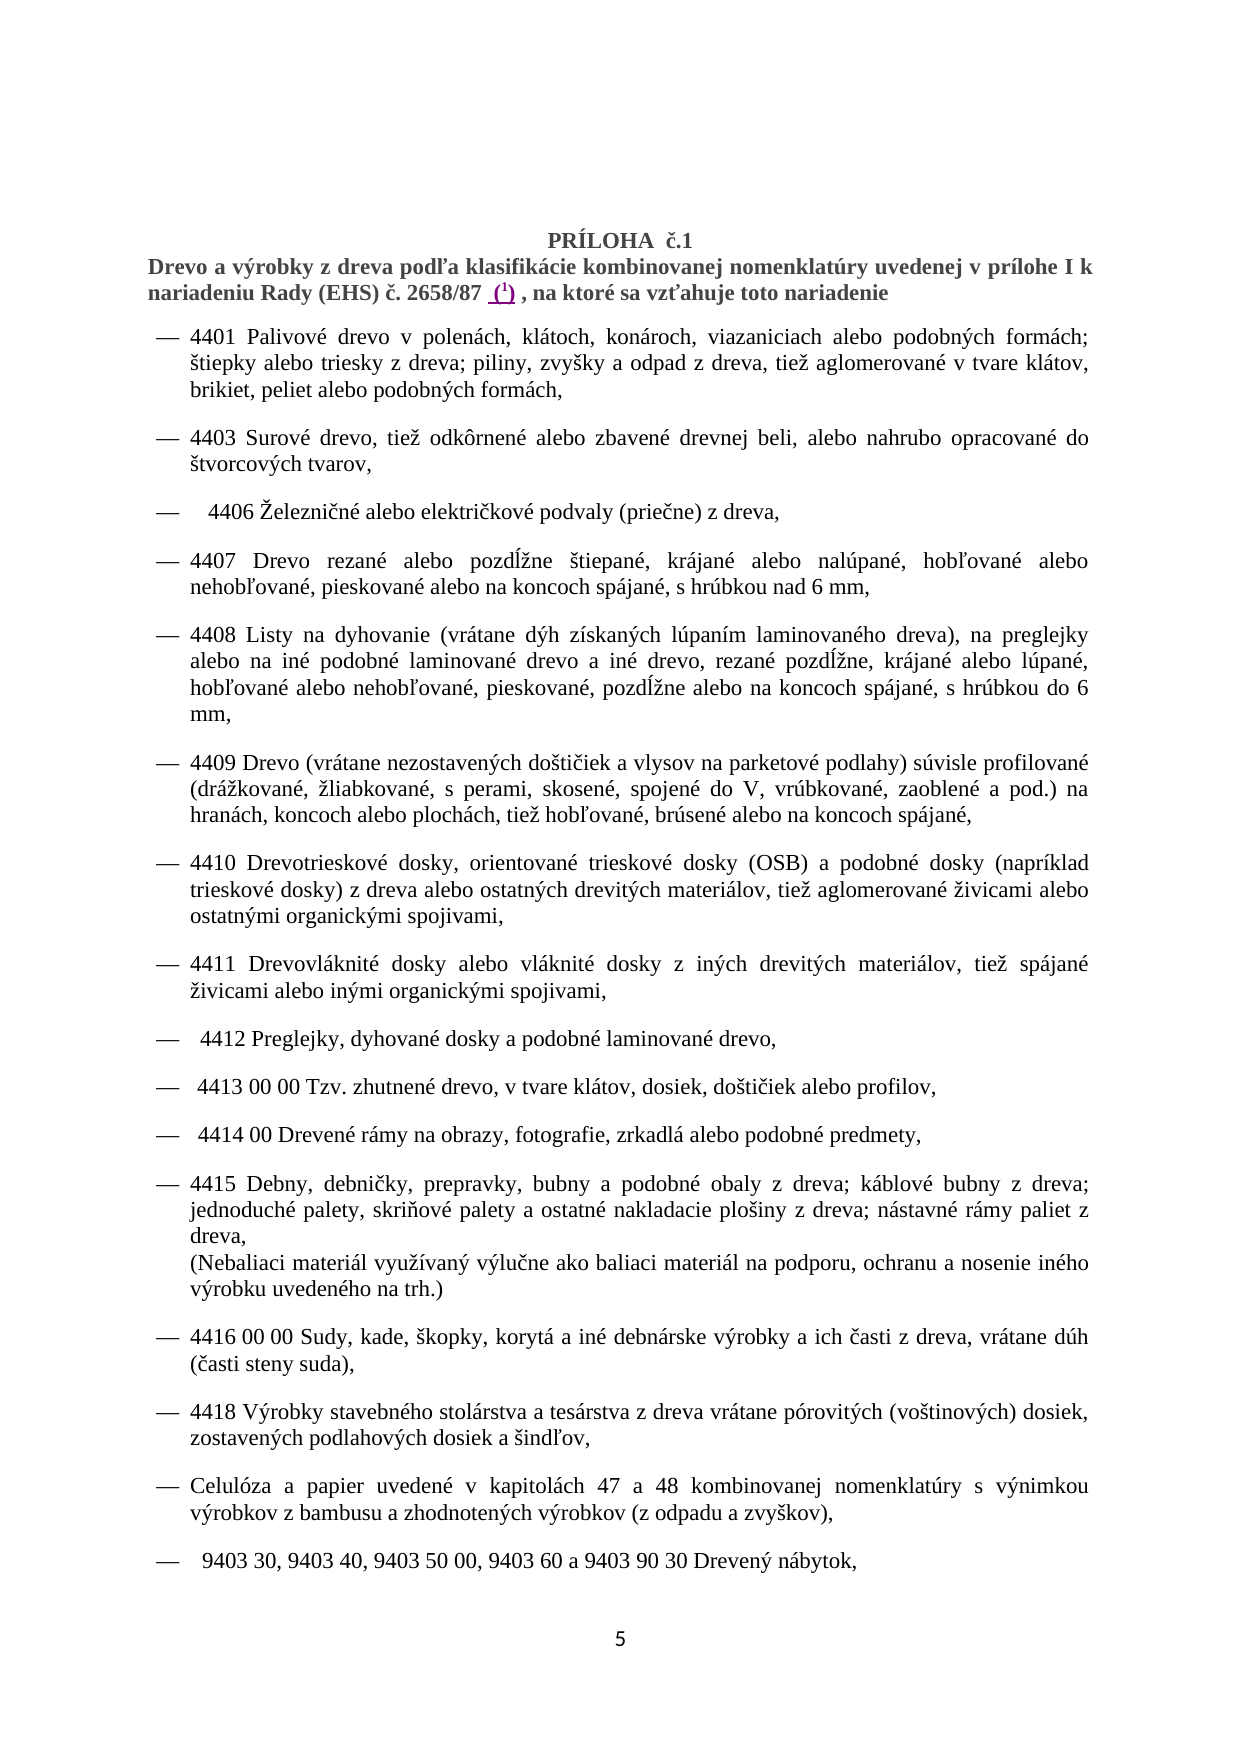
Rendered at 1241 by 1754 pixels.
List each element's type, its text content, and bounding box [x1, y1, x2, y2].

text Drevo a výrobky z dreva podľa klasifikácie kombinovanej nomenklatúry uvedenej v prílohe I k nariadeniu Rady (EHS) č. 2658/87 (1) , na ktoré sa vzťahuje toto nariadenie [148, 253, 1093, 306]
table_header 4415 Debny, debničky, prepravky, bubny a podobné obaly z dreva; káblové bubny z dreva; jednoduché palety, skriňové palety a ostatné nakladacie plošiny z dreva; nástavné rámy paliet z dreva, (Nebaliaci materiál využívaný výlučne ako baliaci materiál na podporu, ochranu a nosenie iného výrobku uvedeného na trh.) [183, 1154, 1093, 1304]
table_header — [149, 483, 199, 528]
table_header — [149, 1010, 191, 1054]
table_header 4413 00 00 Tzv. zhutnené drevo, v tvare klátov, dosiek, doštičiek alebo profilov, [190, 1058, 1093, 1103]
table_header — [149, 606, 182, 730]
text PRÍLOHA č.1 [148, 227, 1093, 253]
table_header 4416 00 00 Sudy, kade, škopky, korytá a iné debnárske výrobky a ich časti z dreva, vrátane dúh (časti steny suda), [183, 1308, 1093, 1379]
table_header 4411 Drevovláknité dosky alebo vláknité dosky z iných drevitých materiálov, tiež spájané živicami alebo inými organickými spojivami, [183, 935, 1093, 1006]
table_header 4414 00 Drevené rámy na obrazy, fotografie, zrkadlá alebo podobné predmety, [191, 1106, 1093, 1151]
table_header — [149, 1532, 193, 1577]
table_header 4408 Listy na dyhovanie (vrátane dýh získaných lúpaním laminovaného dreva), na preglejky alebo na iné podobné laminované drevo a iné drevo, rezané pozdĺžne, krájané alebo lúpané, hobľované alebo nehobľované, pieskované, pozdĺžne alebo na koncoch spájané, s hrúbkou do 6 mm, [183, 606, 1093, 730]
table_header 4406 Železničné alebo električkové podvaly (priečne) z dreva, [201, 483, 1093, 528]
table_header — [149, 1106, 189, 1151]
table_header — [149, 307, 182, 405]
table_header — [149, 1308, 182, 1379]
table_header Celulóza a papier uvedené v kapitolách 47 a 48 kombinovanej nomenklatúry s výnimkou výrobkov z bambusu a zhodnotených výrobkov (z odpadu a zvyškov), [183, 1457, 1093, 1528]
table_header 4407 Drevo rezané alebo pozdĺžne štiepané, krájané alebo nalúpané, hobľované alebo nehobľované, pieskované alebo na koncoch spájané, s hrúbkou nad 6 mm, [183, 531, 1093, 602]
table_header — [149, 1382, 182, 1454]
table_header — [149, 1058, 188, 1103]
table_header — [149, 408, 182, 480]
table_header — [149, 531, 182, 602]
table_header 4418 Výrobky stavebného stolárstva a tesárstva z dreva vrátane pórovitých (voštinových) dosiek, zostavených podlahových dosiek a šindľov, [183, 1382, 1093, 1454]
table_header 4410 Drevotrieskové dosky, orientované trieskové dosky (OSB) a podobné dosky (napríklad trieskové dosky) z dreva alebo ostatných drevitých materiálov, tiež aglomerované živicami alebo ostatnými organickými spojivami, [183, 834, 1093, 932]
table_header 4409 Drevo (vrátane nezostavených doštičiek a vlysov na parketové podlahy) súvisle profilované (drážkované, žliabkované, s perami, skosené, spojené do V, vrúbkované, zaoblené a pod.) na hranách, koncoch alebo plochách, tiež hobľované, brúsené alebo na koncoch spájané, [183, 733, 1093, 831]
table_header — [149, 834, 182, 932]
table_header — [149, 1154, 182, 1304]
table_header — [149, 1457, 182, 1528]
table_header 4403 Surové drevo, tiež odkôrnené alebo zbavené drevnej beli, alebo nahrubo opracované do štvorcových tvarov, [183, 408, 1093, 480]
table_header 9403 30, 9403 40, 9403 50 00, 9403 60 a 9403 90 30 Drevený nábytok, [195, 1532, 1093, 1577]
table_header 4401 Palivové drevo v polenách, klátoch, konároch, viazaniciach alebo podobných formách; štiepky alebo triesky z dreva; piliny, zvyšky a odpad z dreva, tiež aglomerované v tvare klátov, brikiet, peliet alebo podobných formách, [183, 307, 1093, 405]
table_header — [149, 733, 182, 831]
table_header — [149, 935, 182, 1006]
table_header 4412 Preglejky, dyhované dosky a podobné laminované drevo, [193, 1010, 1093, 1054]
